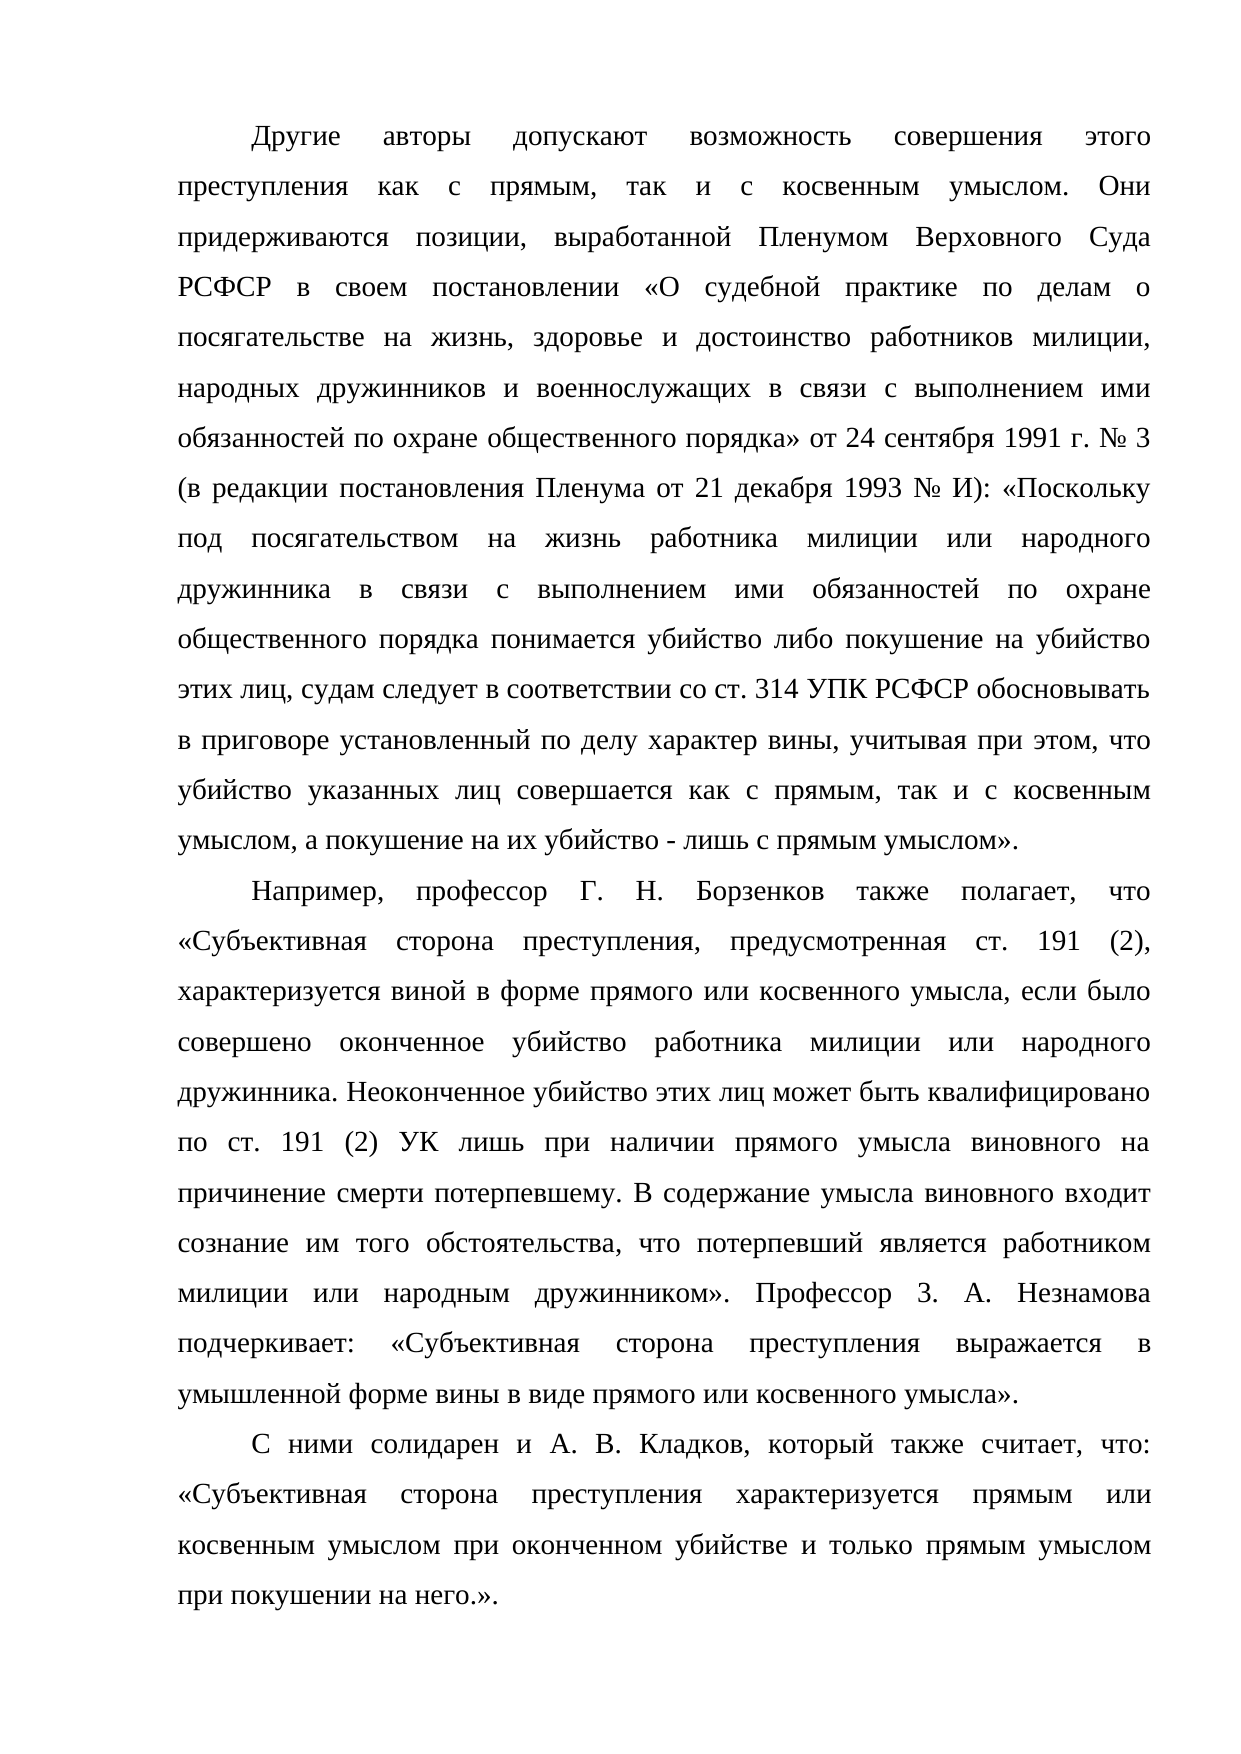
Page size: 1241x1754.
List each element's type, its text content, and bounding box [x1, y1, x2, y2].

text Например, профессор Г. Н. Борзенков также полагает, что «Субъективная сторона преступления, предусмотренная ст. 191 (2), характеризуется виной в форме прямого или косвенного умысла, если было совершено оконченное убийство работника милиции или народного дружинника. Неоконченное убийство этих лиц может быть квалифицировано по ст. 191 (2) УК лишь при наличии прямого умысла виновного на причинение смерти потерпевшему. В содержание умысла виновного входит сознание им того обстоятельства, что потерпевший является работником милиции или народным дружинником». Профессор 3. А. Незнамова подчеркивает: «Субъективная сторона преступления выражается в умышленной форме вины в виде прямого или косвенного умысла». [177, 873, 1152, 1409]
text Другие авторы допускают возможность совершения этого преступления как с прямым, так и с косвенным умыслом. Они придерживаются позиции, выработанной Пленумом Верховного Суда РСФСР в своем постановлении «О судебной практике по делам о посягательстве на жизнь, здоровье и достоинство работников милиции, народных дружинников и военнослужащих в связи с выполнением ими обязанностей по охране общественного порядка» от 24 сентября . № 3 (в редакции постановления Пленума от 21 декабря 1993 № И): «Поскольку под посягательством на жизнь работника милиции или народного дружинника в связи с выполнением ими обязанностей по охране общественного порядка понимается убийство либо покушение на убийство этих лиц, судам следует в соответствии со ст. 314 УПК РСФСР обосновывать в приговоре установленный по делу характер вины, учитывая при этом, что убийство указанных лиц совершается как с прямым, так и с косвенным умыслом, а покушение на их убийство - лишь с прямым умыслом». [177, 118, 1152, 856]
text С ними солидарен и А. В. Кладков, который также считает, что: «Субъективная сторона преступления характеризуется прямым или косвенным умыслом при оконченном убийстве и только прямым умыслом при покушении на него.». [177, 1426, 1152, 1611]
